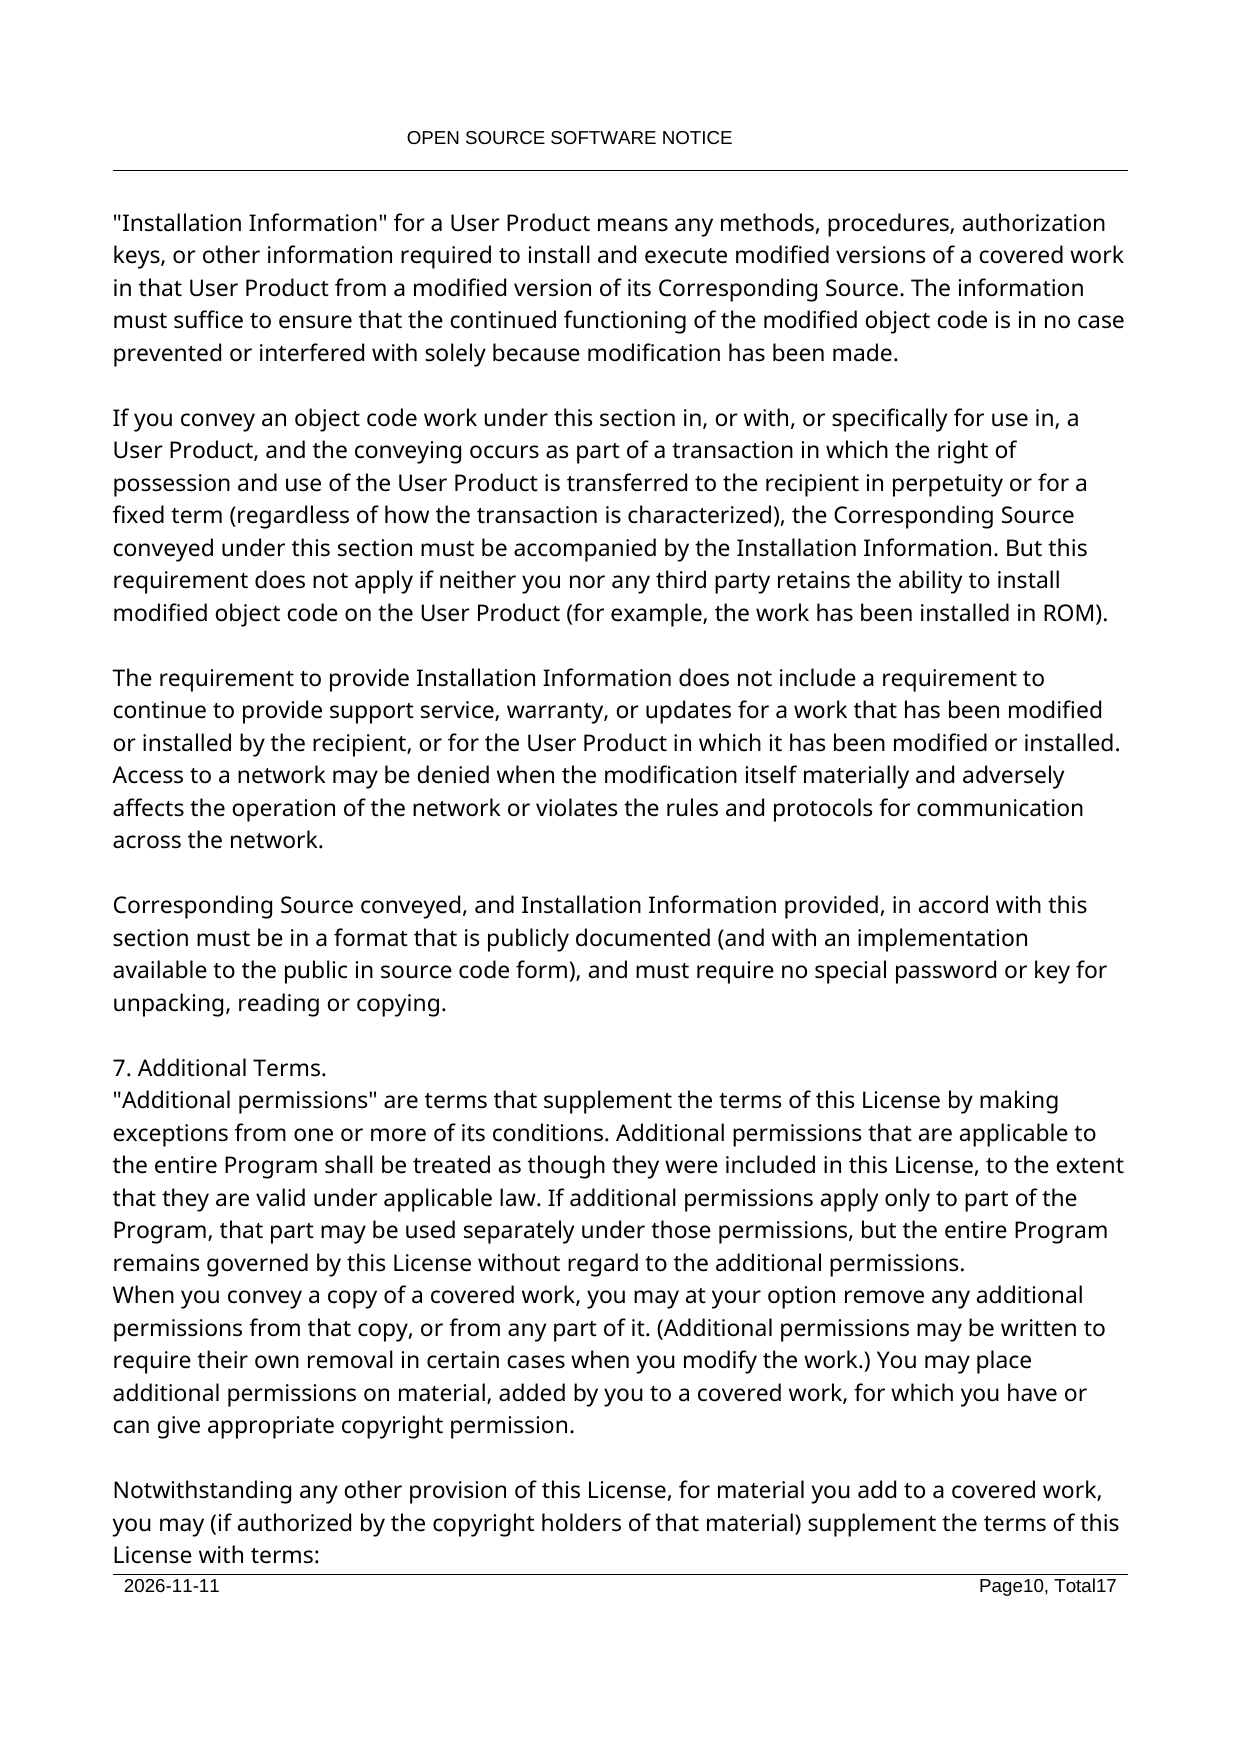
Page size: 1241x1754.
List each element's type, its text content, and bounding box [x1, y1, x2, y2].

text If you convey an object code work under this section in, or with, or specifically for use in, a User Product, and the conveying occurs as part of a transaction in which the right of possession and use of the User Product is transferred to the recipient in perpetuity or for a fixed term (regardless of how the transaction is characterized), the Corresponding Source conveyed under this section must be accompanied by the Installation Information. But this requirement does not apply if neither you nor any third party retains the ability to install modified object code on the User Product (for example, the work has been installed in ROM). [112, 401, 1128, 629]
text Corresponding Source conveyed, and Installation Information provided, in accord with this section must be in a format that is publicly documented (and with an implementation available to the public in source code form), and must require no special password or key for unpacking, reading or copying. [112, 889, 1128, 1019]
text "Installation Information" for a User Product means any methods, procedures, authorization keys, or other information required to install and execute modified versions of a covered work in that User Product from a modified version of its Corresponding Source. The information must suffice to ensure that the continued functioning of the modified object code is in no case prevented or interfered with solely because modification has been made. [112, 206, 1128, 369]
text When you convey a copy of a covered work, you may at your option remove any additional permissions from that copy, or from any part of it. (Additional permissions may be written to require their own removal in certain cases when you modify the work.) You may place additional permissions on material, added by you to a covered work, for which you have or can give appropriate copyright permission. [112, 1279, 1128, 1441]
text The requirement to provide Installation Information does not include a requirement to continue to provide support service, warranty, or updates for a work that has been modified or installed by the recipient, or for the User Product in which it has been modified or installed. Access to a network may be denied when the modification itself materially and adversely affects the operation of the network or violates the rules and protocols for communication across the network. [112, 661, 1128, 856]
text 7. Additional Terms. [112, 1051, 1128, 1084]
text Notwithstanding any other provision of this License, for material you add to a covered work, you may (if authorized by the copyright holders of that material) supplement the terms of this License with terms: [112, 1474, 1128, 1571]
text "Additional permissions" are terms that supplement the terms of this License by making exceptions from one or more of its conditions. Additional permissions that are applicable to the entire Program shall be treated as though they were included in this License, to the extent that they are valid under applicable law. If additional permissions apply only to part of the Program, that part may be used separately under those permissions, but the entire Program remains governed by this License without regard to the additional permissions. [112, 1084, 1128, 1279]
